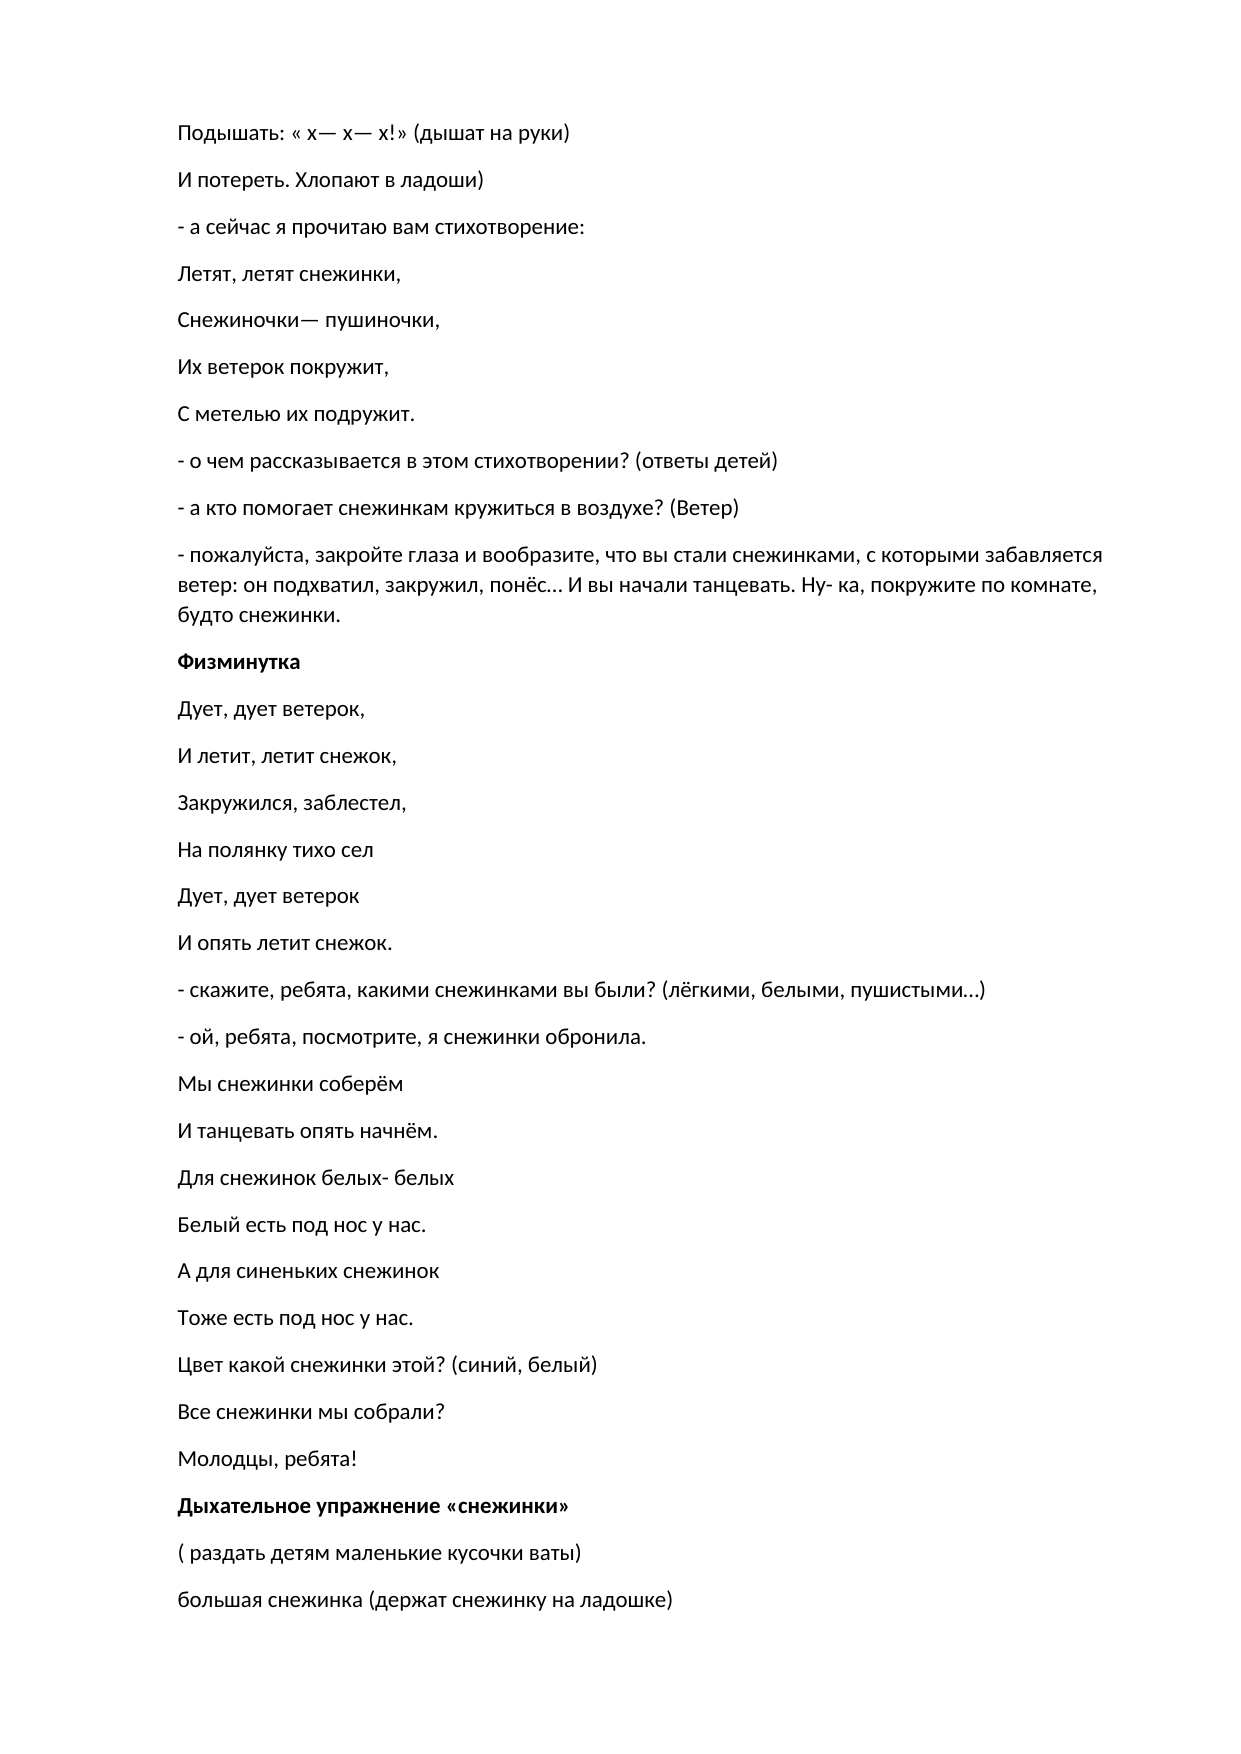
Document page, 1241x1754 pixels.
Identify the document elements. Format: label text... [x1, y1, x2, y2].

text - скажите, ребята, какими снежинками вы были? (лёгкими, белыми, пушистыми…) [177, 975, 1152, 1003]
text Физминутка [177, 647, 1152, 675]
text И танцевать опять начнём. [177, 1116, 1152, 1144]
text - а кто помогает снежинкам кружиться в воздухе? (Ветер) [177, 493, 1152, 521]
text - о чем рассказывается в этом стихотворении? (ответы детей) [177, 446, 1152, 474]
text Закружился, заблестел, [177, 788, 1152, 816]
text А для синеньких снежинок [177, 1257, 1152, 1285]
text Молодцы, ребята! [177, 1444, 1152, 1472]
text Дует, дует ветерок, [177, 694, 1152, 722]
text ( раздать детям маленькие кусочки ваты) [177, 1538, 1152, 1566]
text И опять летит снежок. [177, 928, 1152, 957]
text На полянку тихо сел [177, 835, 1152, 863]
text Летят, летят снежинки, [177, 259, 1152, 287]
text - пожалуйста, закройте глаза и вообразите, что вы стали снежинками, с которыми забавляется ветер: он подхватил, закружил, понёс… И вы начали танцевать. Ну- ка, покружите по комнате, будто снежинки. [177, 540, 1152, 628]
text Для снежинок белых- белых [177, 1163, 1152, 1191]
text Белый есть под нос у нас. [177, 1210, 1152, 1238]
text И летит, летит снежок, [177, 741, 1152, 769]
text Все снежинки мы собрали? [177, 1397, 1152, 1425]
text - ой, ребята, посмотрите, я снежинки обронила. [177, 1022, 1152, 1050]
text большая снежинка (держат снежинку на ладошке) [177, 1585, 1152, 1613]
text Мы снежинки соберём [177, 1069, 1152, 1097]
text Дует, дует ветерок [177, 882, 1152, 910]
text Подышать: « х— х— х!» (дышат на руки) [177, 118, 1152, 146]
text И потереть. Хлопают в ладоши) [177, 165, 1152, 193]
text Снежиночки— пушиночки, [177, 306, 1152, 334]
text - а сейчас я прочитаю вам стихотворение: [177, 212, 1152, 240]
text Их ветерок покружит, [177, 352, 1152, 381]
text Цвет какой снежинки этой? (синий, белый) [177, 1350, 1152, 1378]
text Тоже есть под нос у нас. [177, 1303, 1152, 1332]
text Дыхательное упражнение «снежинки» [177, 1491, 1152, 1519]
text С метелью их подружит. [177, 399, 1152, 427]
